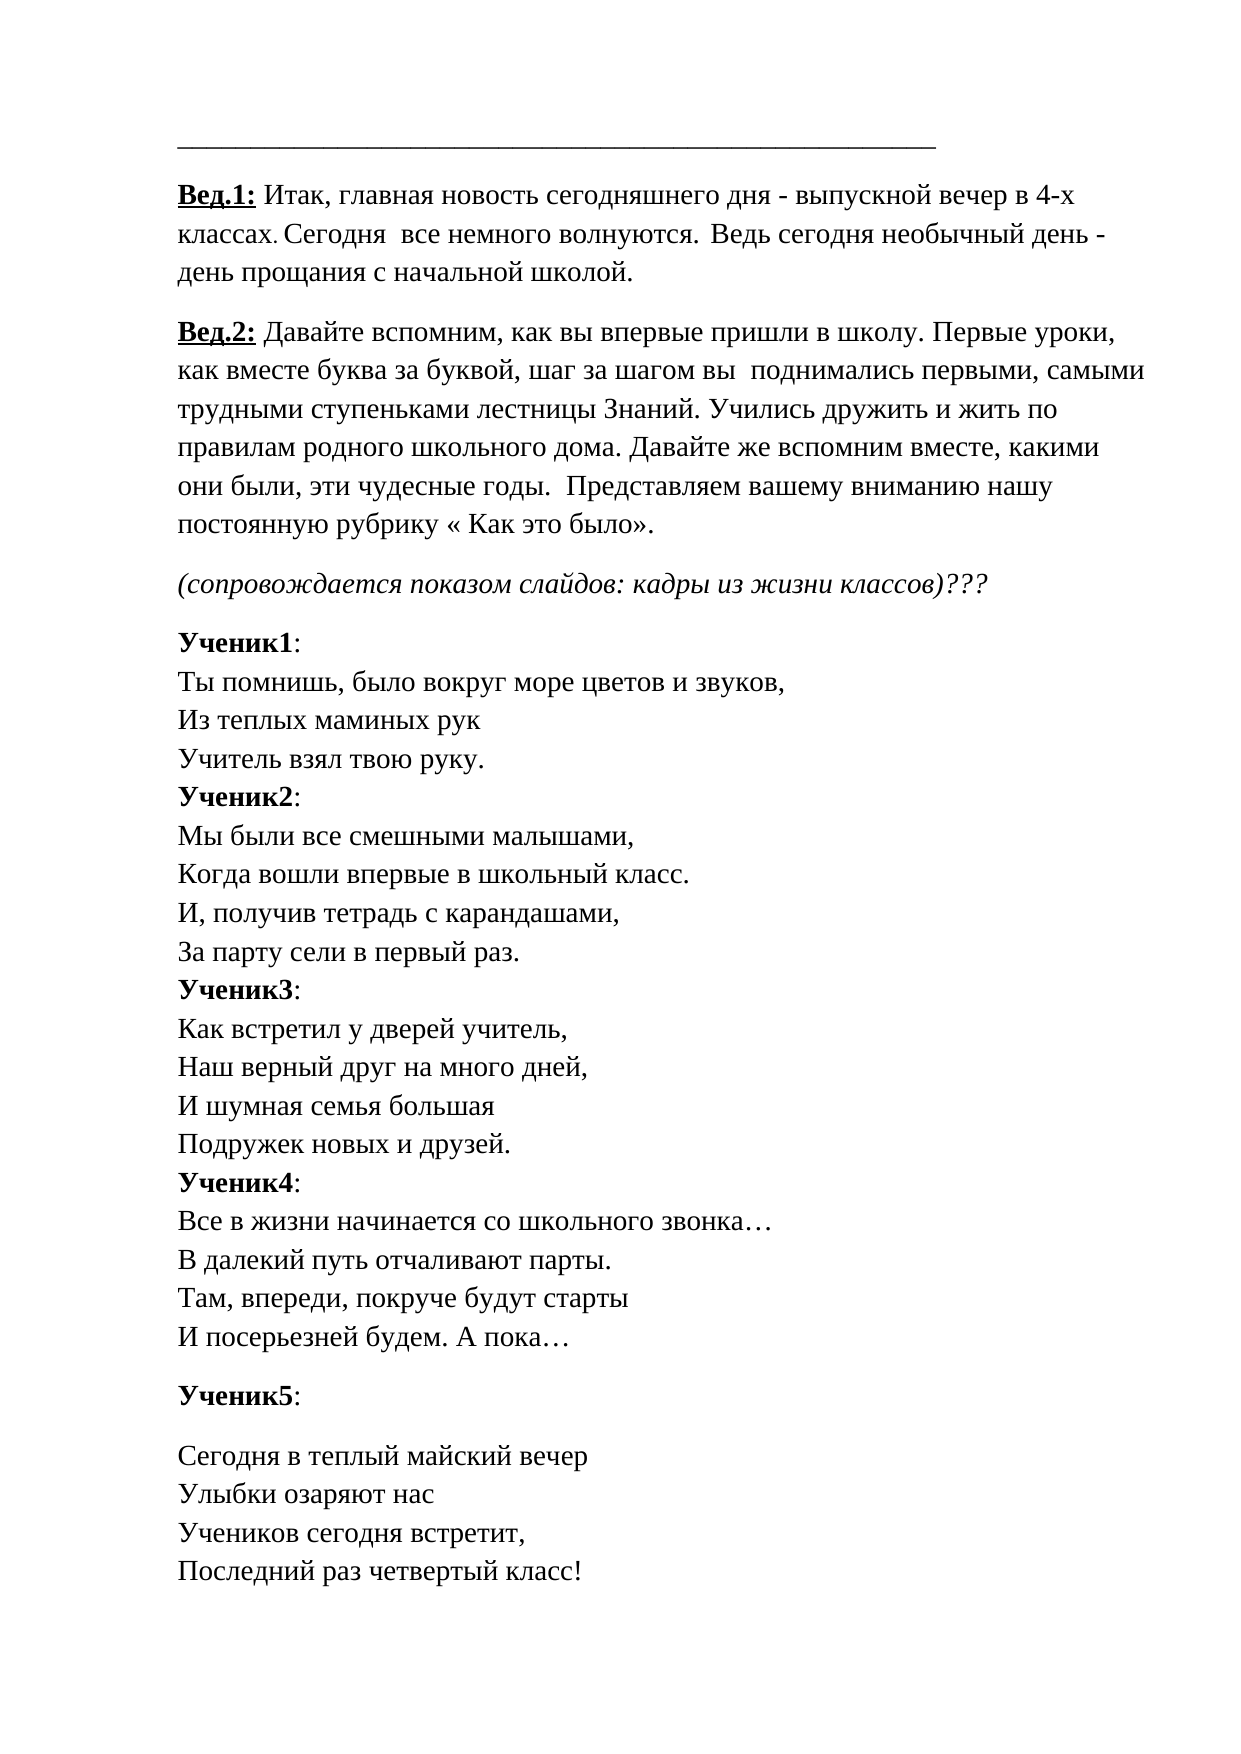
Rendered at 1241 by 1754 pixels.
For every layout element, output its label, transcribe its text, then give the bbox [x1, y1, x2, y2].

text Сегодня в теплый майский вечер Улыбки озаряют нас Учеников сегодня встретит, Последний раз четвертый класс! [177, 1438, 1152, 1587]
text Вед.2: Давайте вспомним, как вы впервые пришли в школу. Первые уроки, как вместе буква за буквой, шаг за шагом вы поднимались первыми, самыми трудными ступеньками лестницы Знаний. Учились дружить и жить по правилам родного школьного дома. Давайте же вспомним вместе, какими они были, эти чудесные годы. Представляем вашему вниманию нашу постоянную рубрику « Как это было». [177, 314, 1152, 540]
text (сопровождается показом слайдов: кадры из жизни классов)??? [177, 566, 1152, 599]
text Ученик5: [177, 1378, 1152, 1412]
text Вед.1: Итак, главная новость сегодняшнего дня - выпускной вечер в 4-х классах. Сегодня все немного волнуются. Ведь сегодня необычный день - день прощания с начальной школой. [177, 177, 1152, 288]
text ____________________________________________________ [177, 118, 1152, 152]
text Ученик1: Ты помнишь, было вокруг море цветов и звуков, Из теплых маминых рук Учитель взял твою руку. Ученик2: Мы были все смешными малышами, Когда вошли впервые в школьный класс. И, получив тетрадь с карандашами, За парту сели в первый раз. Ученик3: Как встретил у дверей учитель, Наш верный друг на много дней, И шумная семья большая Подружек новых и друзей. Ученик4: Все в жизни начинается со школьного звонка… В далекий путь отчаливают парты. Там, впереди, покруче будут старты И посерьезней будем. А пока… [177, 625, 1152, 1353]
